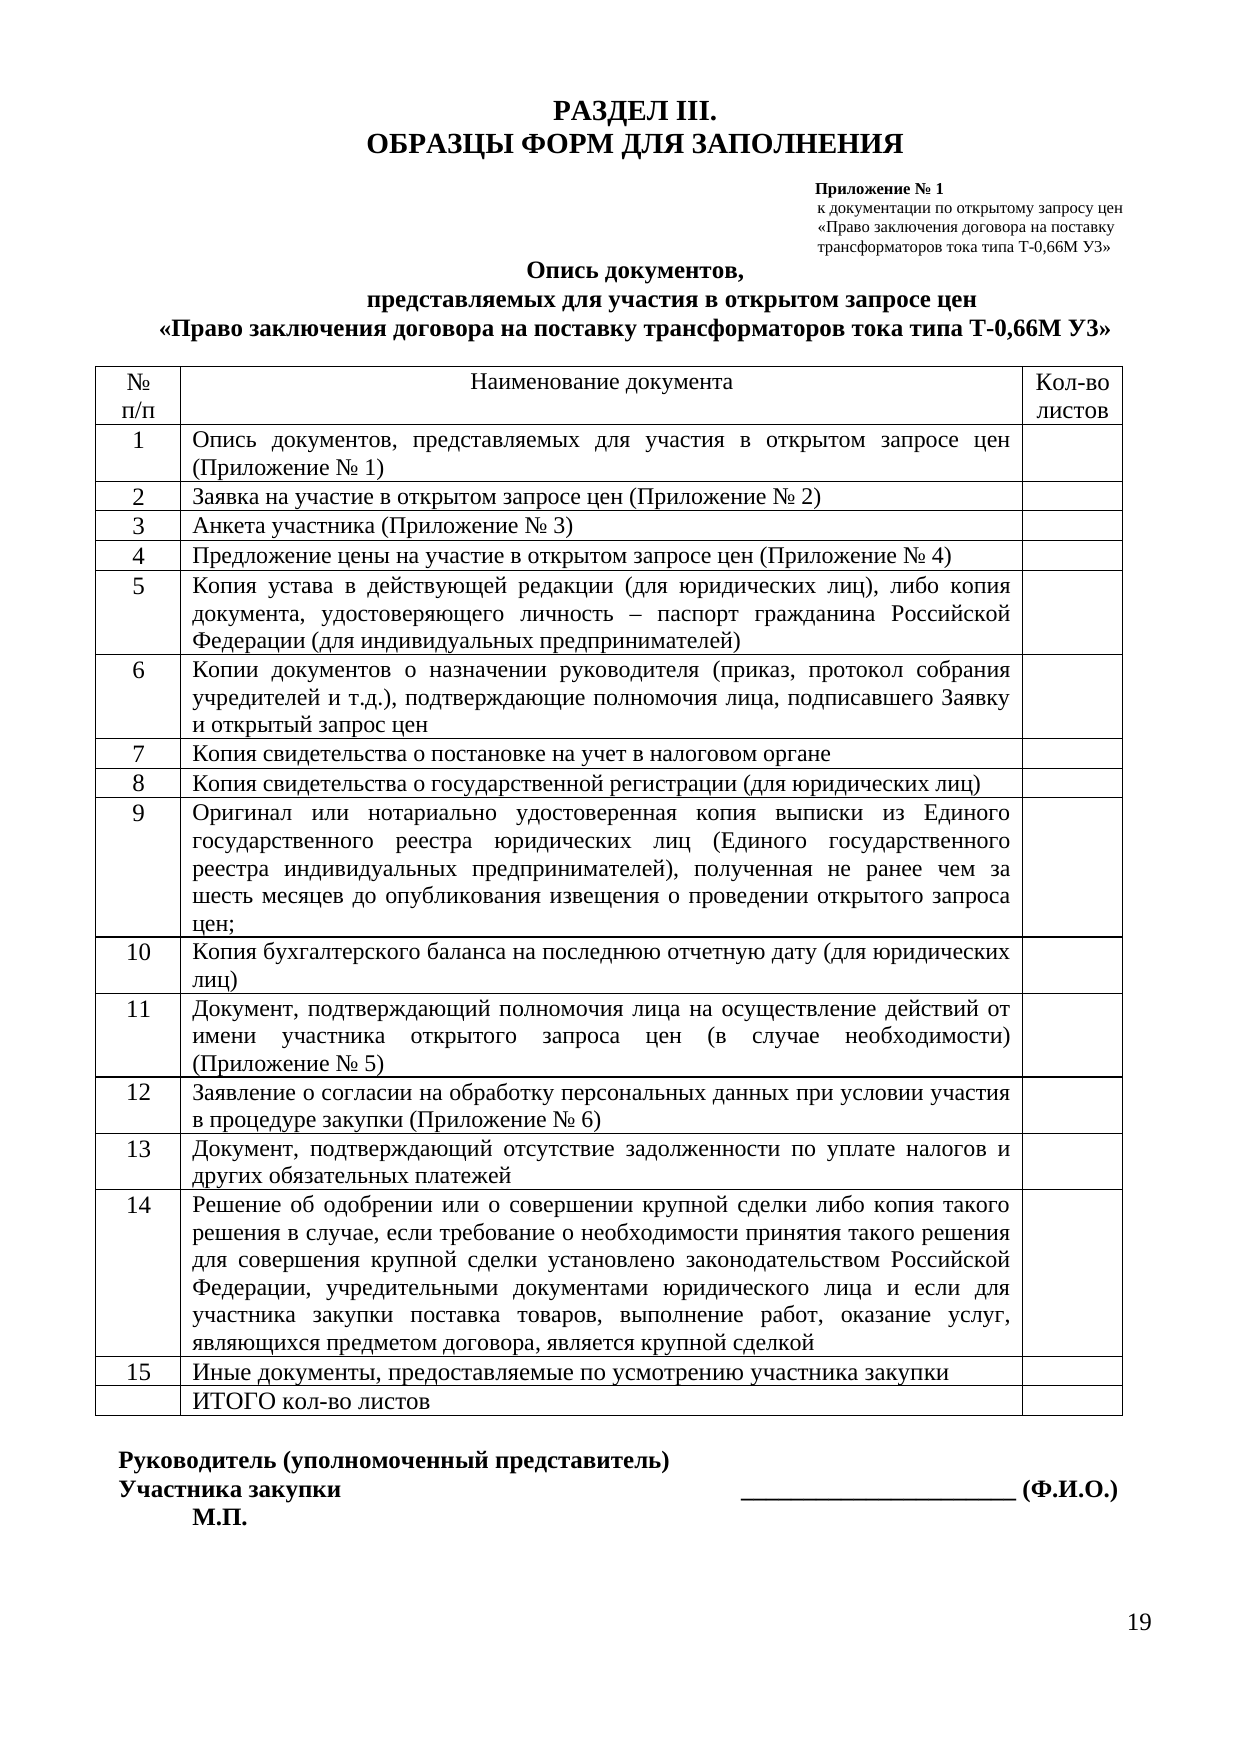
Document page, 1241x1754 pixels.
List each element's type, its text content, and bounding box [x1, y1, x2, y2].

text Приложение № 1 [118, 179, 1152, 198]
table_cell 11 [96, 994, 180, 1076]
table_cell Копии документов о назначении руководителя (приказ, протокол собрания учредителей и т.д.), подтверждающие полномочия лица, подписавшего Заявку и открытый запрос цен [181, 655, 1022, 738]
table_cell 3 [96, 511, 180, 540]
table_cell Заявка на участие в открытом запросе цен (Приложение № 2) [181, 482, 1022, 510]
text Участника закупки ______________________ (Ф.И.О.) [118, 1474, 1152, 1502]
table_cell [1023, 938, 1122, 993]
table_cell Заявление о согласии на обработку персональных данных при условии участия в процедуре закупки (Приложение № 6) [181, 1078, 1022, 1133]
table_cell [1023, 655, 1122, 738]
text РАЗДЕЛ III. [118, 93, 1152, 126]
table_cell [1023, 541, 1122, 570]
table_cell 2 [96, 482, 180, 510]
table_cell [1023, 482, 1122, 510]
table_cell 5 [96, 571, 180, 654]
table_cell Документ, подтверждающий отсутствие задолженности по уплате налогов и других обязательных платежей [181, 1134, 1022, 1189]
table_cell Копия бухгалтерского баланса на последнюю отчетную дату (для юридических лиц) [181, 938, 1022, 993]
table_cell Оригинал или нотариально удостоверенная копия выписки из Единого государственного реестра юридических лиц (Единого государственного реестра индивидуальных предпринимателей), полученная не ранее чем за шесть месяцев до опубликования извещения о проведении открытого запроса цен; [181, 798, 1022, 936]
text «Право заключения договора на поставку трансформаторов тока типа Т-0,66М У3» [118, 313, 1152, 342]
table_cell 13 [96, 1134, 180, 1189]
table_cell Документ, подтверждающий полномочия лица на осуществление действий от имени участника открытого запроса цен (в случае необходимости) (Приложение № 5) [181, 994, 1022, 1076]
table_cell [1023, 1357, 1122, 1385]
table_cell [1023, 511, 1122, 540]
text М.П. [118, 1502, 1152, 1531]
table_cell 12 [96, 1078, 180, 1133]
table_cell 7 [96, 739, 180, 767]
table_header Кол-во листов [1023, 367, 1122, 424]
table_cell [1023, 1386, 1122, 1415]
table_cell Иные документы, предоставляемые по усмотрению участника закупки [181, 1357, 1022, 1385]
table_cell [1023, 1134, 1122, 1189]
text ОБРАЗЦЫ ФОРМ ДЛЯ ЗАПОЛНЕНИЯ [118, 126, 1152, 160]
table_cell 15 [96, 1357, 180, 1385]
table_cell [1023, 798, 1122, 936]
table_cell [96, 1386, 180, 1415]
table_cell 4 [96, 541, 180, 570]
text представляемых для участия в открытом запросе цен [192, 284, 1152, 313]
table_cell Копия свидетельства о постановке на учет в налоговом органе [181, 739, 1022, 767]
table_cell Предложение цены на участие в открытом запросе цен (Приложение № 4) [181, 541, 1022, 570]
table_cell Копия свидетельства о государственной регистрации (для юридических лиц) [181, 769, 1022, 797]
table_cell 14 [96, 1190, 180, 1356]
text Опись документов, [118, 256, 1152, 284]
table_cell [1023, 571, 1122, 654]
table_cell [1023, 425, 1122, 481]
table_header Наименование документа [181, 367, 1022, 424]
table_cell 9 [96, 798, 180, 936]
table_cell Копия устава в действующей редакции (для юридических лиц), либо копия документа, удостоверяющего личность – паспорт гражданина Российской Федерации (для индивидуальных предпринимателей) [181, 571, 1022, 654]
table_cell 8 [96, 769, 180, 797]
table_cell [1023, 1078, 1122, 1133]
table_cell Анкета участника (Приложение № 3) [181, 511, 1022, 540]
table_cell 1 [96, 425, 180, 481]
table_cell Решение об одобрении или о совершении крупной сделки либо копия такого решения в случае, если требование о необходимости принятия такого решения для совершения крупной сделки установлено законодательством Российской Федерации, учредительными документами юридического лица и если для участника закупки поставка товаров, выполнение работ, оказание услуг, являющихся предметом договора, является крупной сделкой [181, 1190, 1022, 1356]
table_cell [1023, 994, 1122, 1076]
table_header № п/п [96, 367, 180, 424]
text к документации по открытому запросу цен [118, 198, 1152, 217]
table_cell [1023, 769, 1122, 797]
table_cell [1023, 1190, 1122, 1356]
text Руководитель (уполномоченный представитель) [118, 1445, 1152, 1474]
table_cell 10 [96, 938, 180, 993]
table_cell 6 [96, 655, 180, 738]
text трансформаторов тока типа Т-0,66М У3» [118, 236, 1152, 256]
table_cell ИТОГО кол-во листов [181, 1386, 1022, 1415]
table_cell [1023, 739, 1122, 767]
text «Право заключения договора на поставку [118, 217, 1152, 236]
table_cell Опись документов, представляемых для участия в открытом запросе цен (Приложение № 1) [181, 425, 1022, 481]
